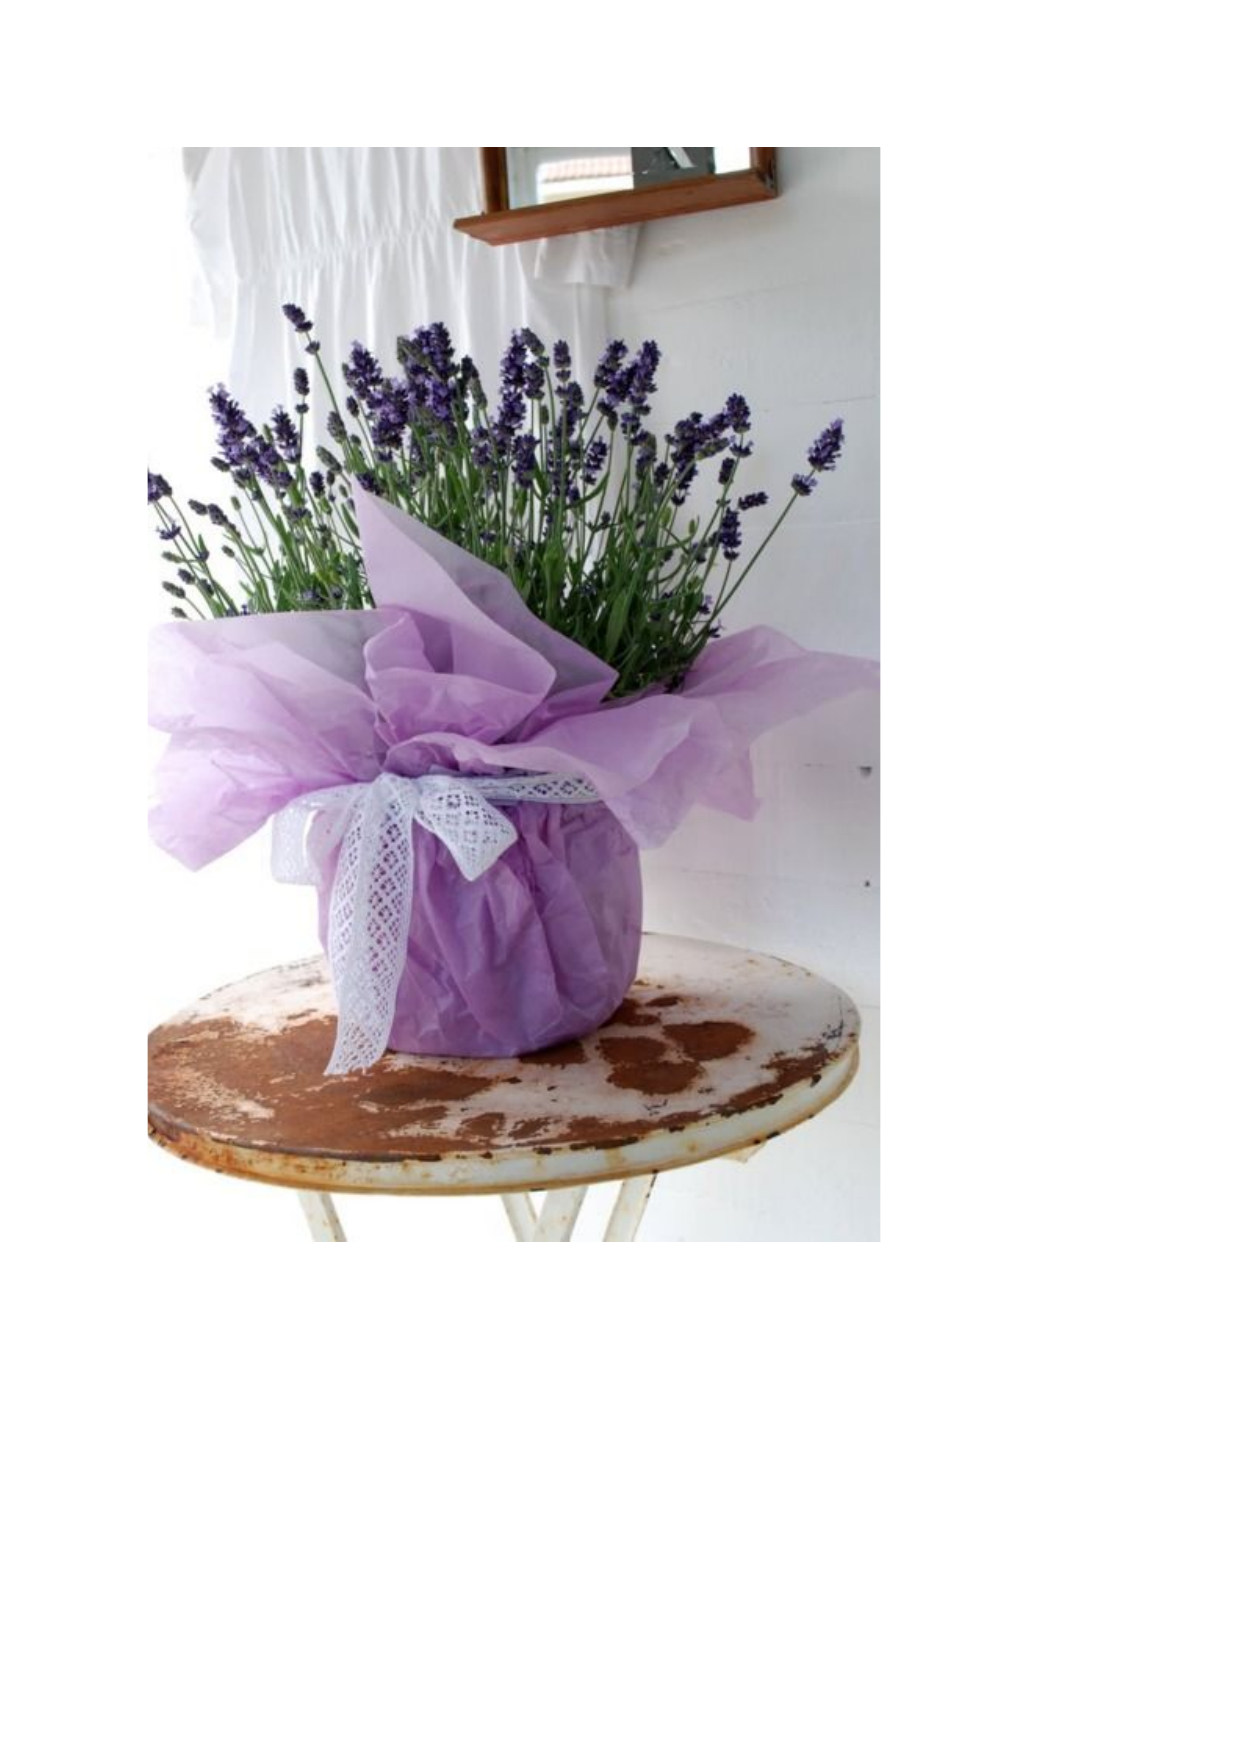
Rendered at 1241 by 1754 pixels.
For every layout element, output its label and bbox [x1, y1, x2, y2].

picture [147, 147, 881, 1242]
